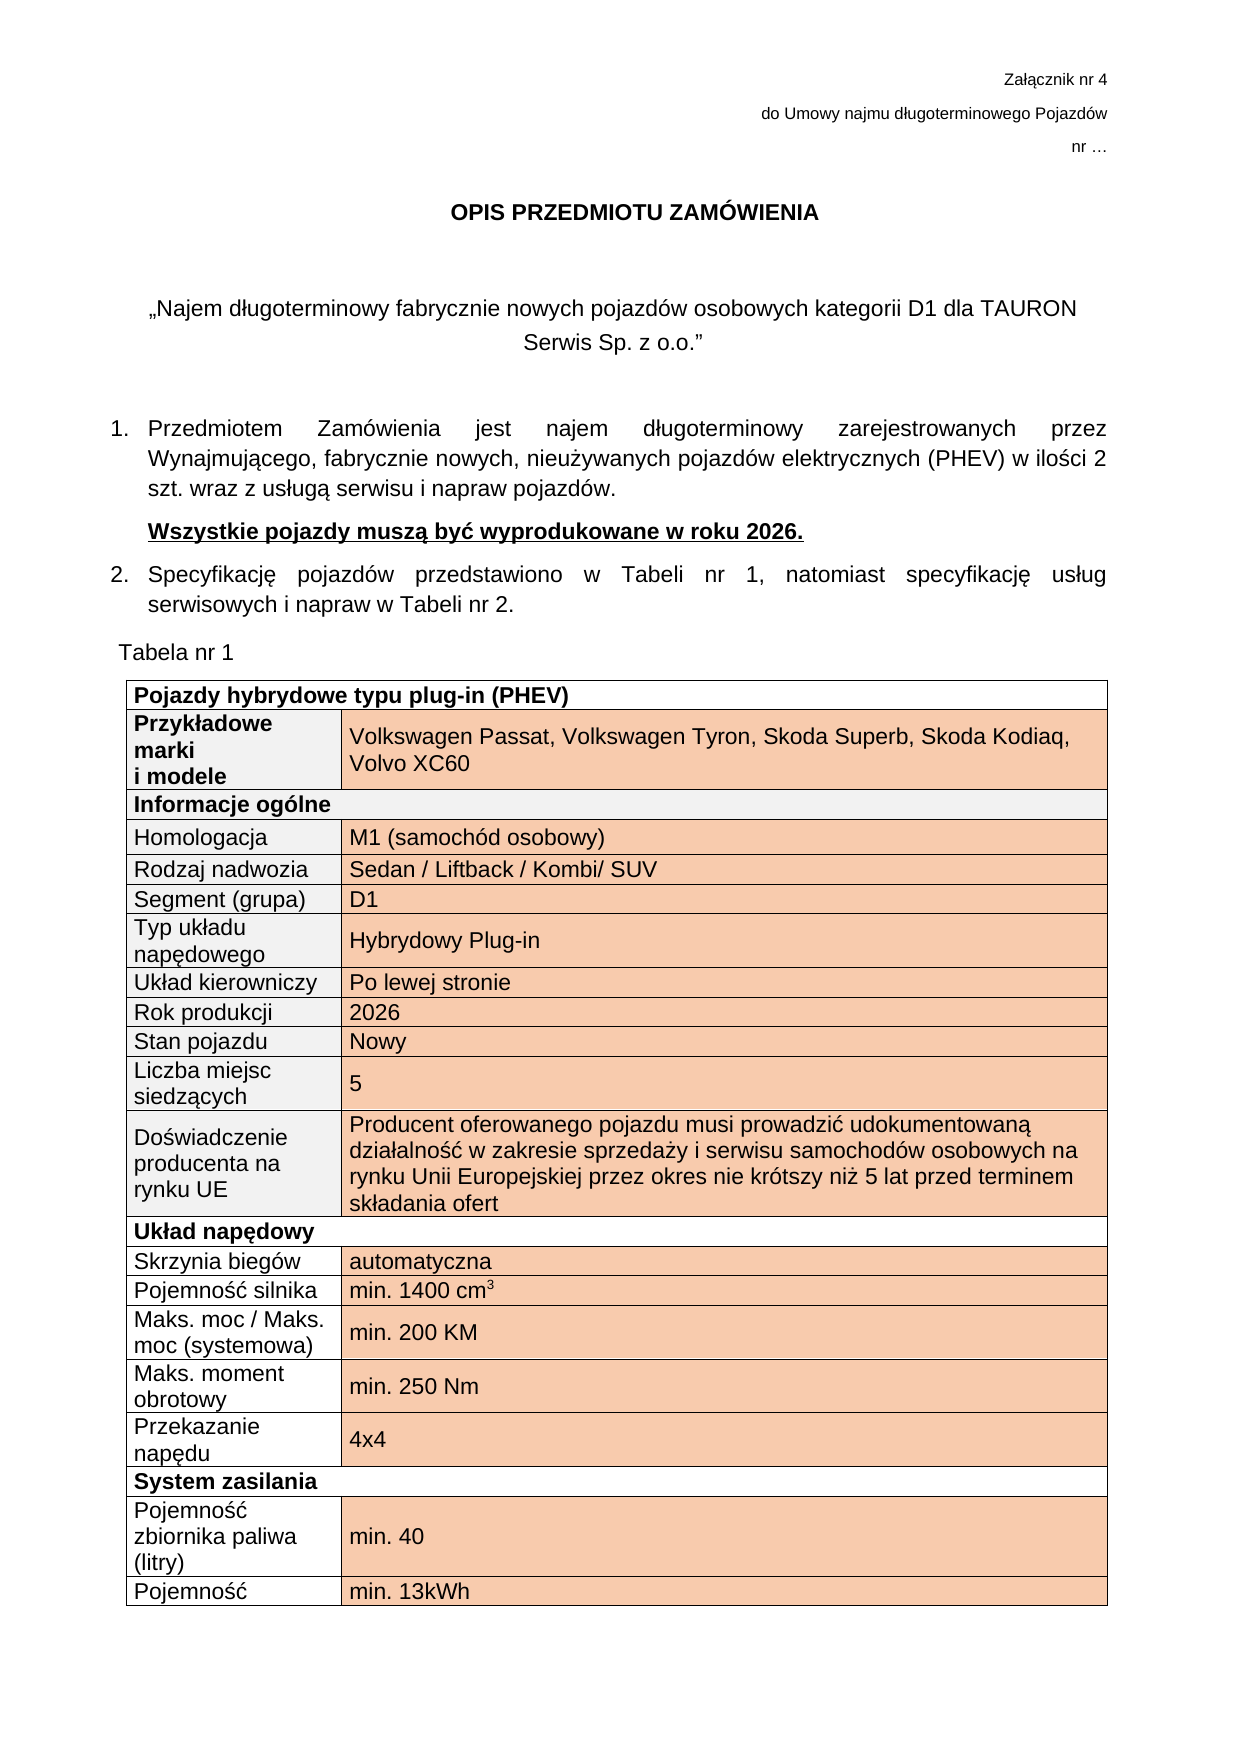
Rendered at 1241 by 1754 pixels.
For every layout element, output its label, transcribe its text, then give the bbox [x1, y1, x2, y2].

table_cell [127, 1577, 341, 1605]
table_cell Rok produkcji [127, 998, 341, 1026]
table_cell Sedan / Liftback / Kombi/ SUV [342, 855, 1107, 884]
text OPIS PRZEDMIOTU ZAMÓWIENIA [118, 198, 1107, 225]
table_cell Przekazanie napędu [127, 1413, 341, 1466]
table_cell Stan pojazdu [127, 1027, 341, 1056]
list Przedmiotem Zamówienia jest najem długoterminowy zarejestrowanych przez Wynajmującego, fabrycznie nowych, nieużywanych pojazdów elektrycznych (PHEV) w ilości 2 szt. wraz z usługą serwisu i napraw pojazdów. [110, 415, 1107, 502]
table_cell Maks. moc / Maks. moc (systemowa) [127, 1306, 341, 1358]
table_cell Skrzynia biegów [127, 1247, 341, 1275]
text „Najem długoterminowy fabrycznie nowych pojazdów osobowych kategorii D1 dla TAURON Serwis Sp. z o.o.” [118, 290, 1107, 357]
table_cell automatyczna [342, 1247, 1107, 1275]
table_cell 5 [342, 1057, 1107, 1109]
table_header Pojazdy hybrydowe typu plug-in (PHEV) [127, 681, 1107, 709]
table_cell D1 [342, 885, 1107, 913]
table_cell min. 1400 cm3 [342, 1276, 1107, 1305]
table_cell Pojemność silnika [127, 1276, 341, 1305]
table_cell M1 (samochód osobowy) [342, 820, 1107, 854]
table_cell 2026 [342, 998, 1107, 1026]
table_cell Informacje ogólne [127, 790, 1107, 819]
table_cell min. 13kWh [342, 1577, 1107, 1605]
list Wszystkie pojazdy muszą być wyprodukowane w roku 2026. [148, 518, 1107, 544]
table_cell Producent oferowanego pojazdu musi prowadzić udokumentowaną działalność w zakresie sprzedaży i serwisu samochodów osobowych na rynku Unii Europejskiej przez okres nie krótszy niż 5 lat przed terminem składania ofert [342, 1111, 1107, 1216]
table_cell Typ układu napędowego [127, 914, 341, 967]
table_cell Doświadczenie producenta na rynku UE [127, 1111, 341, 1216]
table_cell Homologacja [127, 820, 341, 854]
table_cell min. 250 Nm [342, 1360, 1107, 1412]
table_cell Hybrydowy Plug-in [342, 914, 1107, 967]
table_cell min. 40 [342, 1497, 1107, 1576]
text Tabela nr 1 [118, 634, 1107, 667]
table_cell System zasilania [127, 1467, 1107, 1496]
table_cell Pojemność zbiornika paliwa (litry) [127, 1497, 341, 1576]
table_cell Maks. moment obrotowy [127, 1360, 341, 1412]
table_cell min. 200 KM [342, 1306, 1107, 1358]
table_cell Układ napędowy [127, 1217, 1107, 1246]
table_cell Volkswagen Passat, Volkswagen Tyron, Skoda Superb, Skoda Kodiaq, Volvo XC60 [342, 710, 1107, 789]
table_cell Nowy [342, 1027, 1107, 1056]
table_cell Przykładowe marki i modele [127, 710, 341, 789]
table_cell Liczba miejsc siedzących [127, 1057, 341, 1109]
table_cell 4x4 [342, 1413, 1107, 1466]
list Specyfikację pojazdów przedstawiono w Tabeli nr 1, natomiast specyfikację usług serwisowych i napraw w Tabeli nr 2. [110, 561, 1107, 617]
table_cell Rodzaj nadwozia [127, 855, 341, 884]
table_cell Segment (grupa) [127, 885, 341, 913]
table_cell Po lewej stronie [342, 968, 1107, 997]
table_cell Układ kierowniczy [127, 968, 341, 997]
